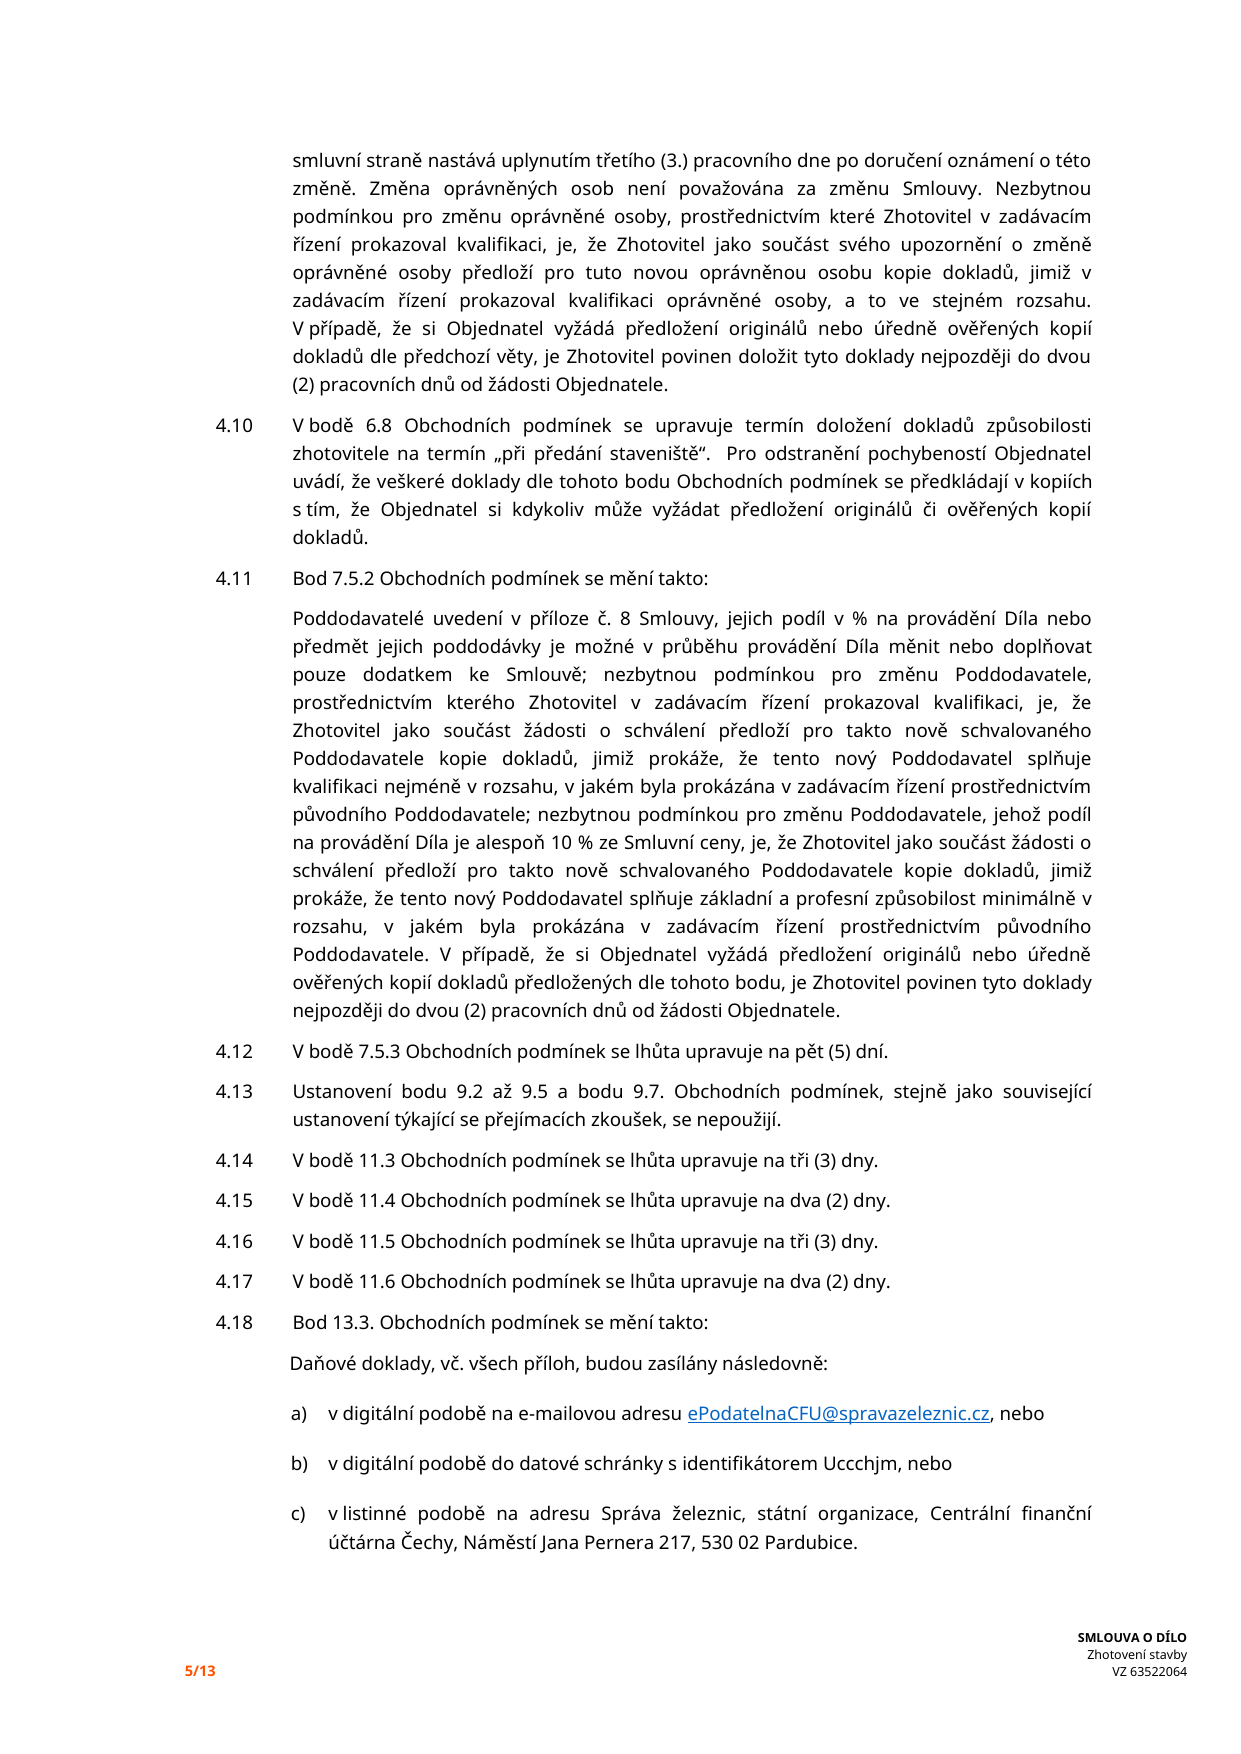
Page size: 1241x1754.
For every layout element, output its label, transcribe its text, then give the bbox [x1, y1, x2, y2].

text V bodě 7.5.3 Obchodních podmínek se lhůta upravuje na pět (5) dní. [216, 1038, 1093, 1064]
list v listinné podobě na adresu Správa železnic, státní organizace, Centrální finanční účtárna Čechy, Náměstí Jana Pernera 217, 530 02 Pardubice. [291, 1500, 1093, 1555]
text V bodě 11.6 Obchodních podmínek se lhůta upravuje na dva (2) dny. [216, 1269, 1093, 1294]
text Ustanovení bodu 9.2 až 9.5 a bodu 9.7. Obchodních podmínek, stejně jako související ustanovení týkající se přejímacích zkoušek, se nepoužijí. [216, 1079, 1093, 1132]
text Bod 13.3. Obchodních podmínek se mění takto: [216, 1309, 1093, 1335]
text V bodě 6.8 Obchodních podmínek se upravuje termín doložení dokladů způsobilosti zhotovitele na termín „při předání staveniště“. Pro odstranění pochybeností Objednatel uvádí, že veškeré doklady dle tohoto bodu Obchodních podmínek se předkládají v kopiích s tím, že Objednatel si kdykoliv může vyžádat předložení originálů či ověřených kopií dokladů. [216, 412, 1093, 550]
list v digitální podobě na e-mailovou adresu ePodatelnaCFU@spravazeleznic.cz, nebo [291, 1400, 1093, 1425]
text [292, 147, 1093, 397]
text V bodě 11.3 Obchodních podmínek se lhůta upravuje na tři (3) dny. [216, 1147, 1093, 1173]
list v digitální podobě do datové schránky s identifikátorem Uccchjm, nebo [291, 1450, 1093, 1476]
text V bodě 11.4 Obchodních podmínek se lhůta upravuje na dva (2) dny. [216, 1188, 1093, 1213]
text V bodě 11.5 Obchodních podmínek se lhůta upravuje na tři (3) dny. [216, 1228, 1093, 1254]
text Daňové doklady, vč. všech příloh, budou zasílány následovně: [216, 1350, 1093, 1375]
text Bod 7.5.2 Obchodních podmínek se mění takto: [216, 565, 1093, 590]
text Poddodavatelé uvedení v příloze č. 8 Smlouvy, jejich podíl v % na provádění Díla nebo předmět jejich poddodávky je možné v průběhu provádění Díla měnit nebo doplňovat pouze dodatkem ke Smlouvě; nezbytnou podmínkou pro změnu Poddodavatele, prostřednictvím kterého Zhotovitel v zadávacím řízení prokazoval kvalifikaci, je, že Zhotovitel jako součást žádosti o schválení předloží pro takto nově schvalovaného Poddodavatele kopie dokladů, jimiž prokáže, že tento nový Poddodavatel splňuje kvalifikaci nejméně v rozsahu, v jakém byla prokázána v zadávacím řízení prostřednictvím původního Poddodavatele; nezbytnou podmínkou pro změnu Poddodavatele, jehož podíl na provádění Díla je alespoň 10 % ze Smluvní ceny, je, že Zhotovitel jako součást žádosti o schválení předloží pro takto nově schvalovaného Poddodavatele kopie dokladů, jimiž prokáže, že tento nový Poddodavatel splňuje základní a profesní způsobilost minimálně v rozsahu, v jakém byla prokázána v zadávacím řízení prostřednictvím původního Poddodavatele. V případě, že si Objednatel vyžádá předložení originálů nebo úředně ověřených kopií dokladů předložených dle tohoto bodu, je Zhotovitel povinen tyto doklady nejpozději do dvou (2) pracovních dnů od žádosti Objednatele. [292, 605, 1093, 1023]
